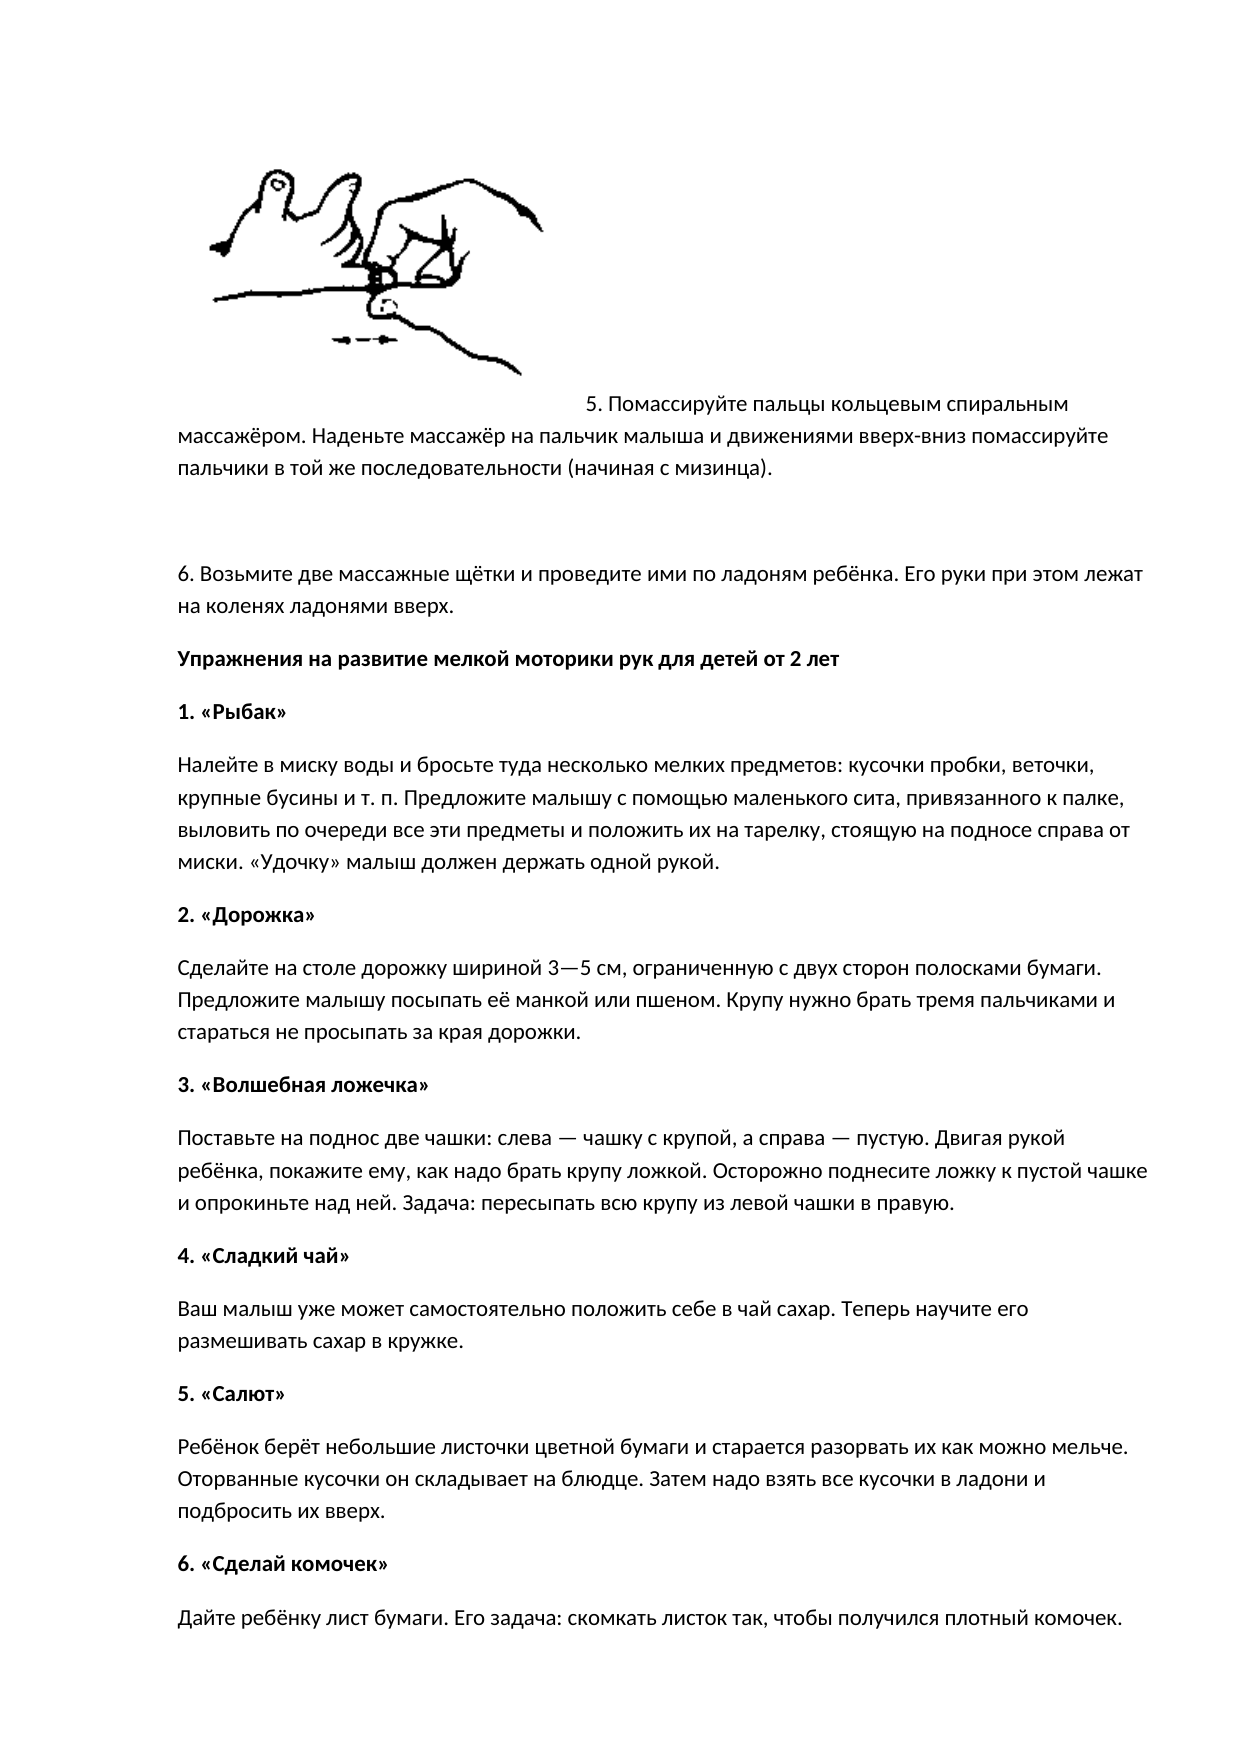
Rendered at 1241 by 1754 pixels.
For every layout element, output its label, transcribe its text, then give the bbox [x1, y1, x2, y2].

text 5. «Салют» [177, 1379, 1152, 1407]
text Поставьте на поднос две чашки: слева — чашку с крупой, а справа — пустую. Двигая рукой ребёнка, покажите ему, как надо брать крупу ложкой. Осторожно поднесите ложку к пустой чашке и опрокиньте над ней. Задача: пересыпать всю крупу из левой чашки в правую. [177, 1123, 1152, 1216]
text 6. «Сделай комочек» [177, 1549, 1152, 1578]
text Сделайте на столе дорожку шириной 3—5 см, ограниченную с двух сторон полосками бумаги. Предложите малышу посыпать её манкой или пшеном. Крупу нужно брать тремя пальчиками и стараться не просыпать за края дорожки. [177, 953, 1152, 1046]
text Ваш малыш уже может самостоятельно положить себе в чай сахар. Теперь научите его размешивать сахар в кружке. [177, 1294, 1152, 1354]
text 4. «Сладкий чай» [177, 1241, 1152, 1269]
text Дайте ребёнку лист бумаги. Его задача: скомкать листок так, чтобы получился плотный комочек. [177, 1603, 1152, 1631]
text 2. «Дорожка» [177, 900, 1152, 928]
text 3. «Волшебная ложечка» [177, 1071, 1152, 1098]
picture [177, 118, 586, 412]
text Упражнения на развитие мелкой моторики рук для детей от 2 лет [177, 644, 1152, 672]
text 6. Возьмите две массажные щётки и проведите ими по ладоням ребёнка. Его руки при этом лежат на коленях ладонями вверх. [177, 559, 1152, 619]
text Ребёнок берёт небольшие листочки цветной бумаги и старается разорвать их как можно мельче. Оторванные кусочки он складывает на блюдце. Затем надо взять все кусочки в ладони и подбросить их вверх. [177, 1432, 1152, 1524]
text 1. «Рыбак» [177, 697, 1152, 726]
text Налейте в миску воды и бросьте туда несколько мелких предметов: кусочки пробки, веточки, крупные бусины и т. п. Предложите малышу с помощью маленького сита, привязанного к палке, выловить по очереди все эти предметы и положить их на тарелку, стоящую на подносе справа от миски. «Удочку» малыш должен держать одной рукой. [177, 751, 1152, 875]
